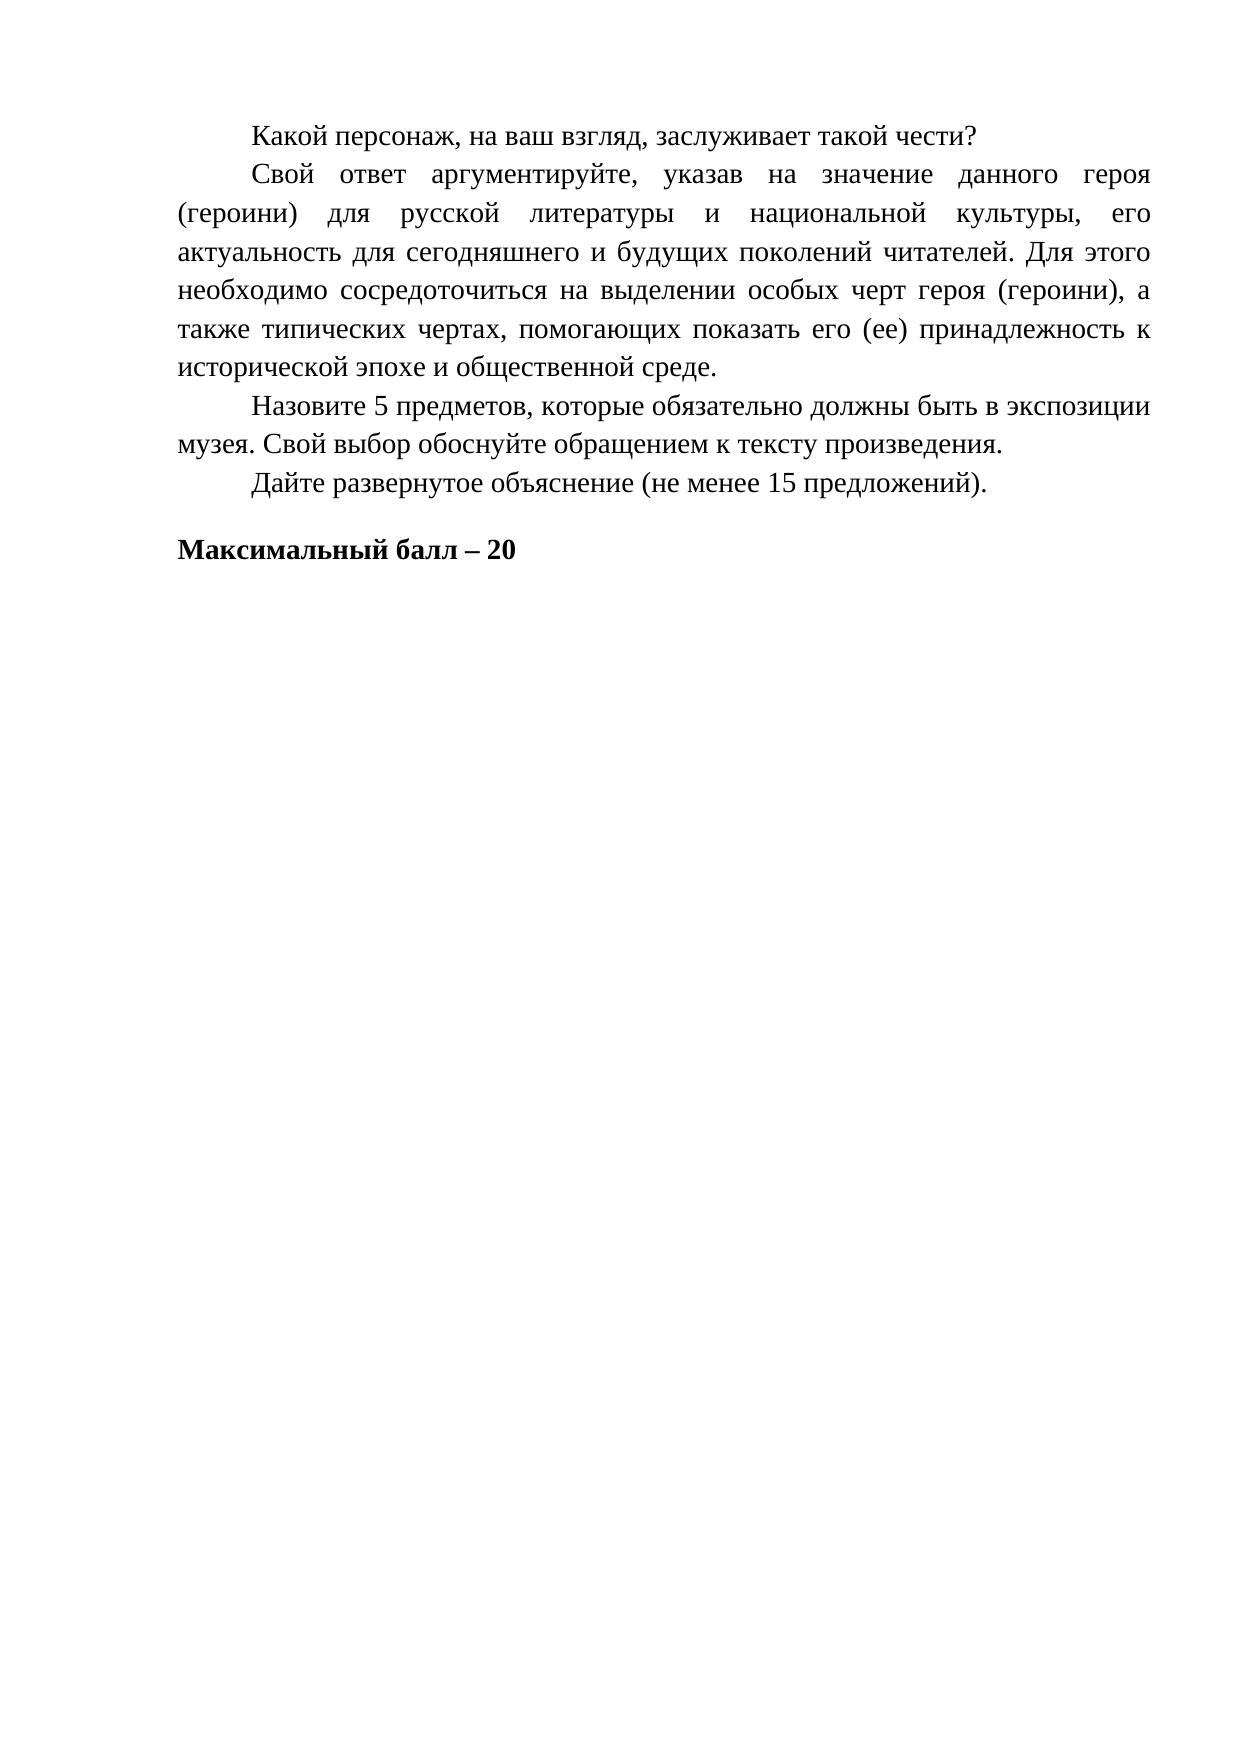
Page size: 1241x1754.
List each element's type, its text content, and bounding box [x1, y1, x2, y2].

text Дайте развернутое объяснение (не менее 15 предложений). [177, 465, 1152, 498]
text Максимальный балл – 20 [177, 532, 1152, 566]
text Назовите 5 предметов, которые обязательно должны быть в экспозиции музея. Свой выбор обоснуйте обращением к тексту произведения. [177, 388, 1152, 460]
text Какой персонаж, на ваш взгляд, заслуживает такой чести? [177, 118, 1152, 152]
text Свой ответ аргументируйте, указав на значение данного героя (героини) для русской литературы и национальной культуры, его актуальность для сегодняшнего и будущих поколений читателей. Для этого необходимо сосредоточиться на выделении особых черт героя (героини), а также типических чертах, помогающих показать его (ее) принадлежность к исторической эпохе и общественной среде. [177, 157, 1152, 383]
